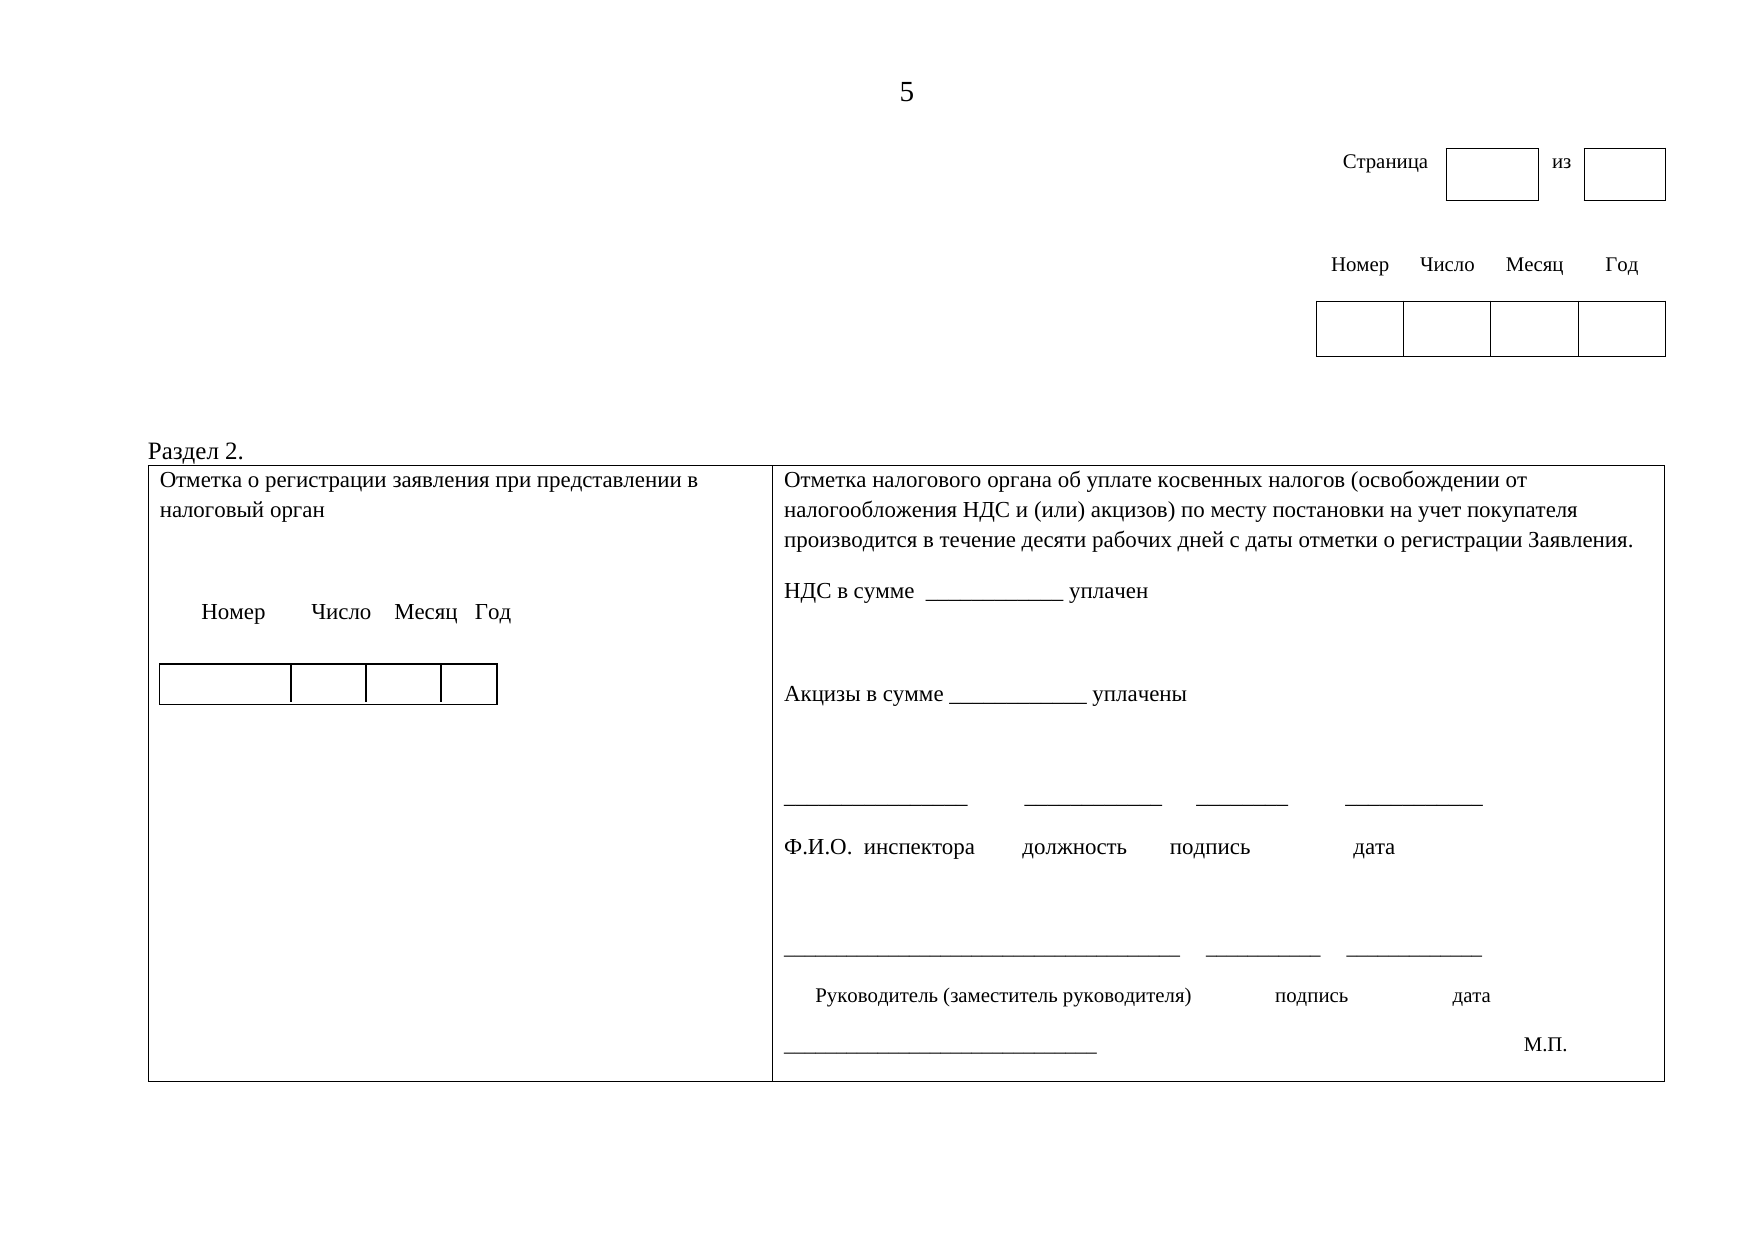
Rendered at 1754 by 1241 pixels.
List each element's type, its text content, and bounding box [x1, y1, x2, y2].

table_cell [1317, 302, 1403, 356]
table_header Число [1404, 252, 1491, 301]
table_cell [1404, 302, 1490, 356]
table_header из [1539, 148, 1584, 200]
table_header [1585, 149, 1665, 200]
table_cell [1491, 302, 1578, 356]
table_header [1447, 149, 1538, 200]
table_cell [1579, 302, 1665, 356]
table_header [773, 466, 1664, 1081]
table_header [149, 466, 772, 1081]
table_header Номер [1316, 252, 1403, 301]
table_header Страница [1331, 148, 1446, 200]
text Раздел 2. [148, 436, 1665, 465]
table_header Месяц [1491, 252, 1578, 301]
table_header Год [1578, 252, 1665, 301]
